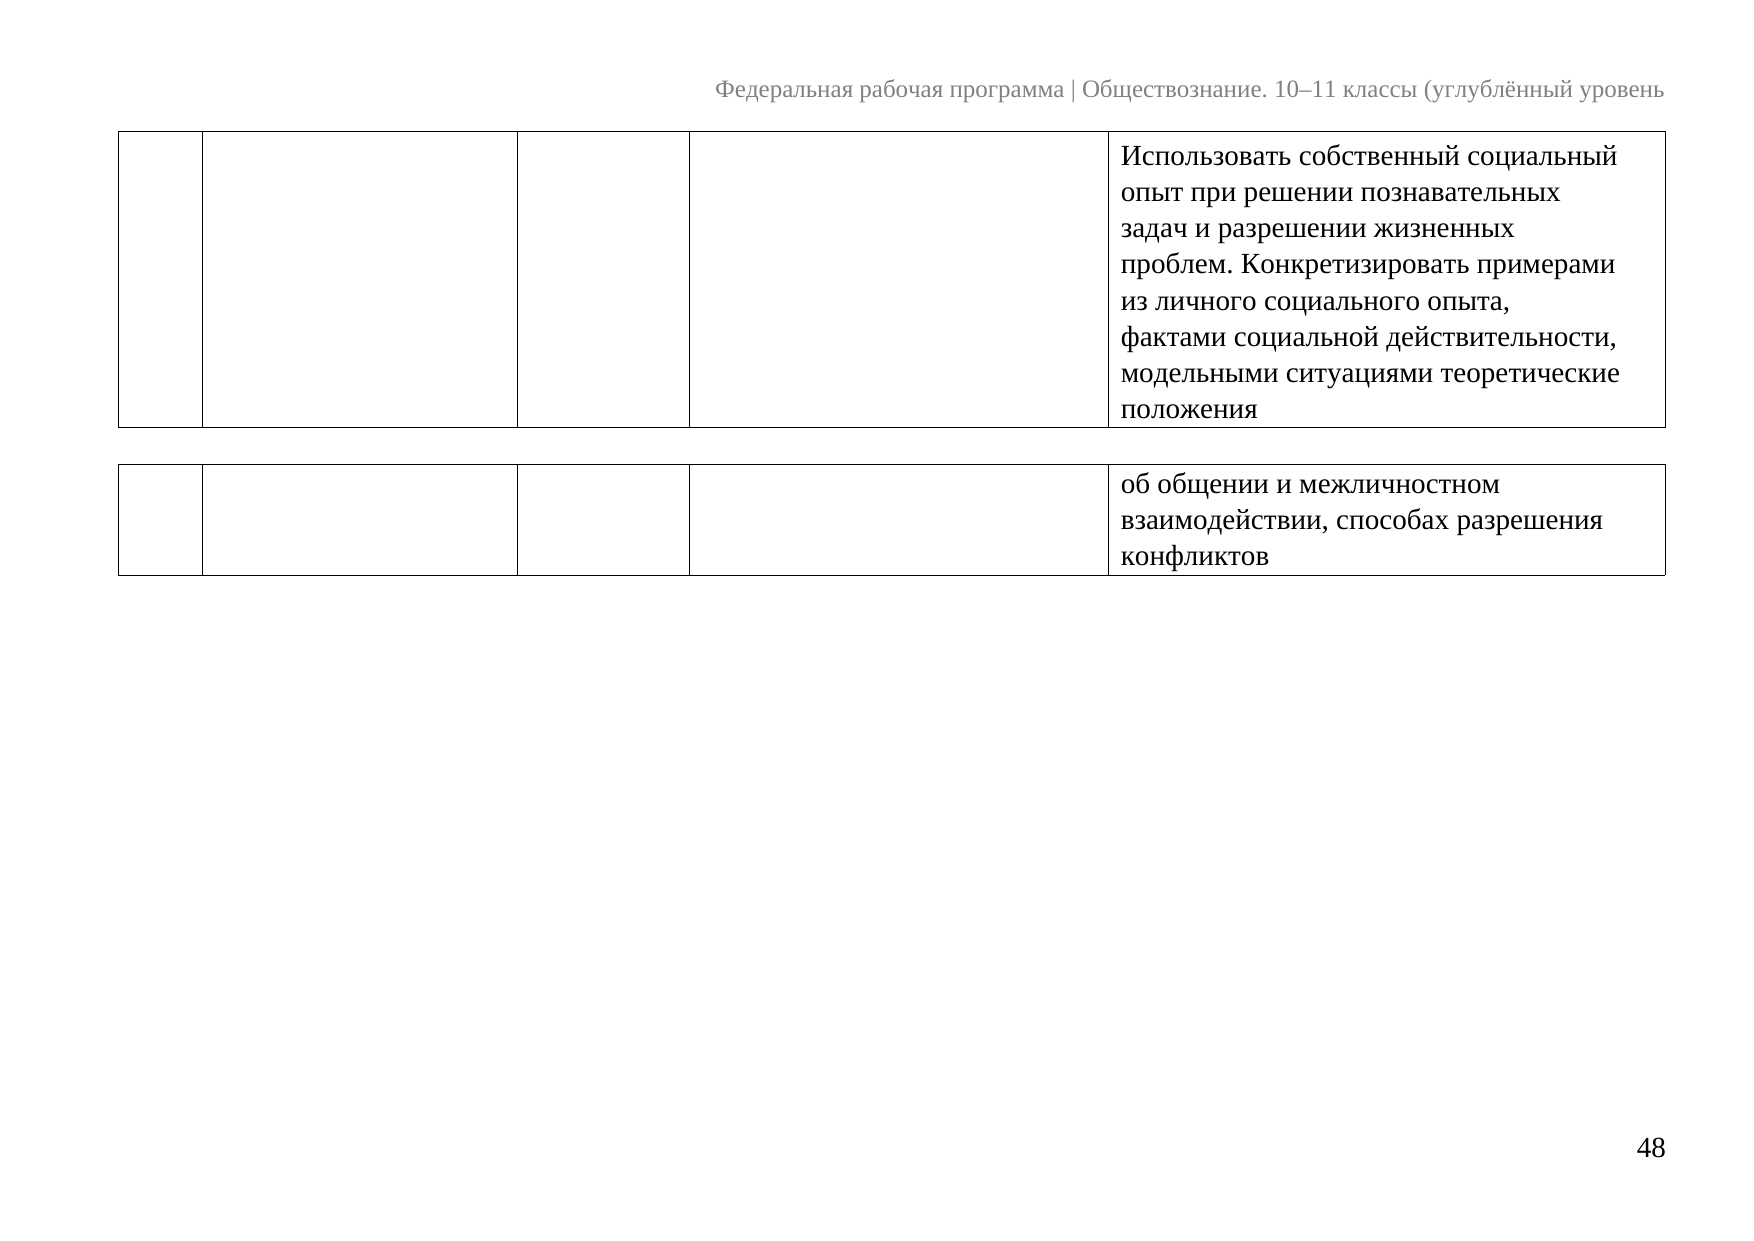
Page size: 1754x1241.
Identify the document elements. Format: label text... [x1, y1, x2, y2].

table_header [690, 465, 1108, 574]
table_header [518, 465, 689, 574]
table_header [1109, 132, 1665, 427]
table_header [203, 132, 517, 427]
table_header [119, 132, 202, 427]
table_header об общении и межличностном взаимодействии, способах разрешения конфликтов [1109, 465, 1665, 574]
table_header [119, 465, 202, 574]
table_header [203, 465, 517, 574]
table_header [690, 132, 1108, 427]
table_header [518, 132, 689, 427]
